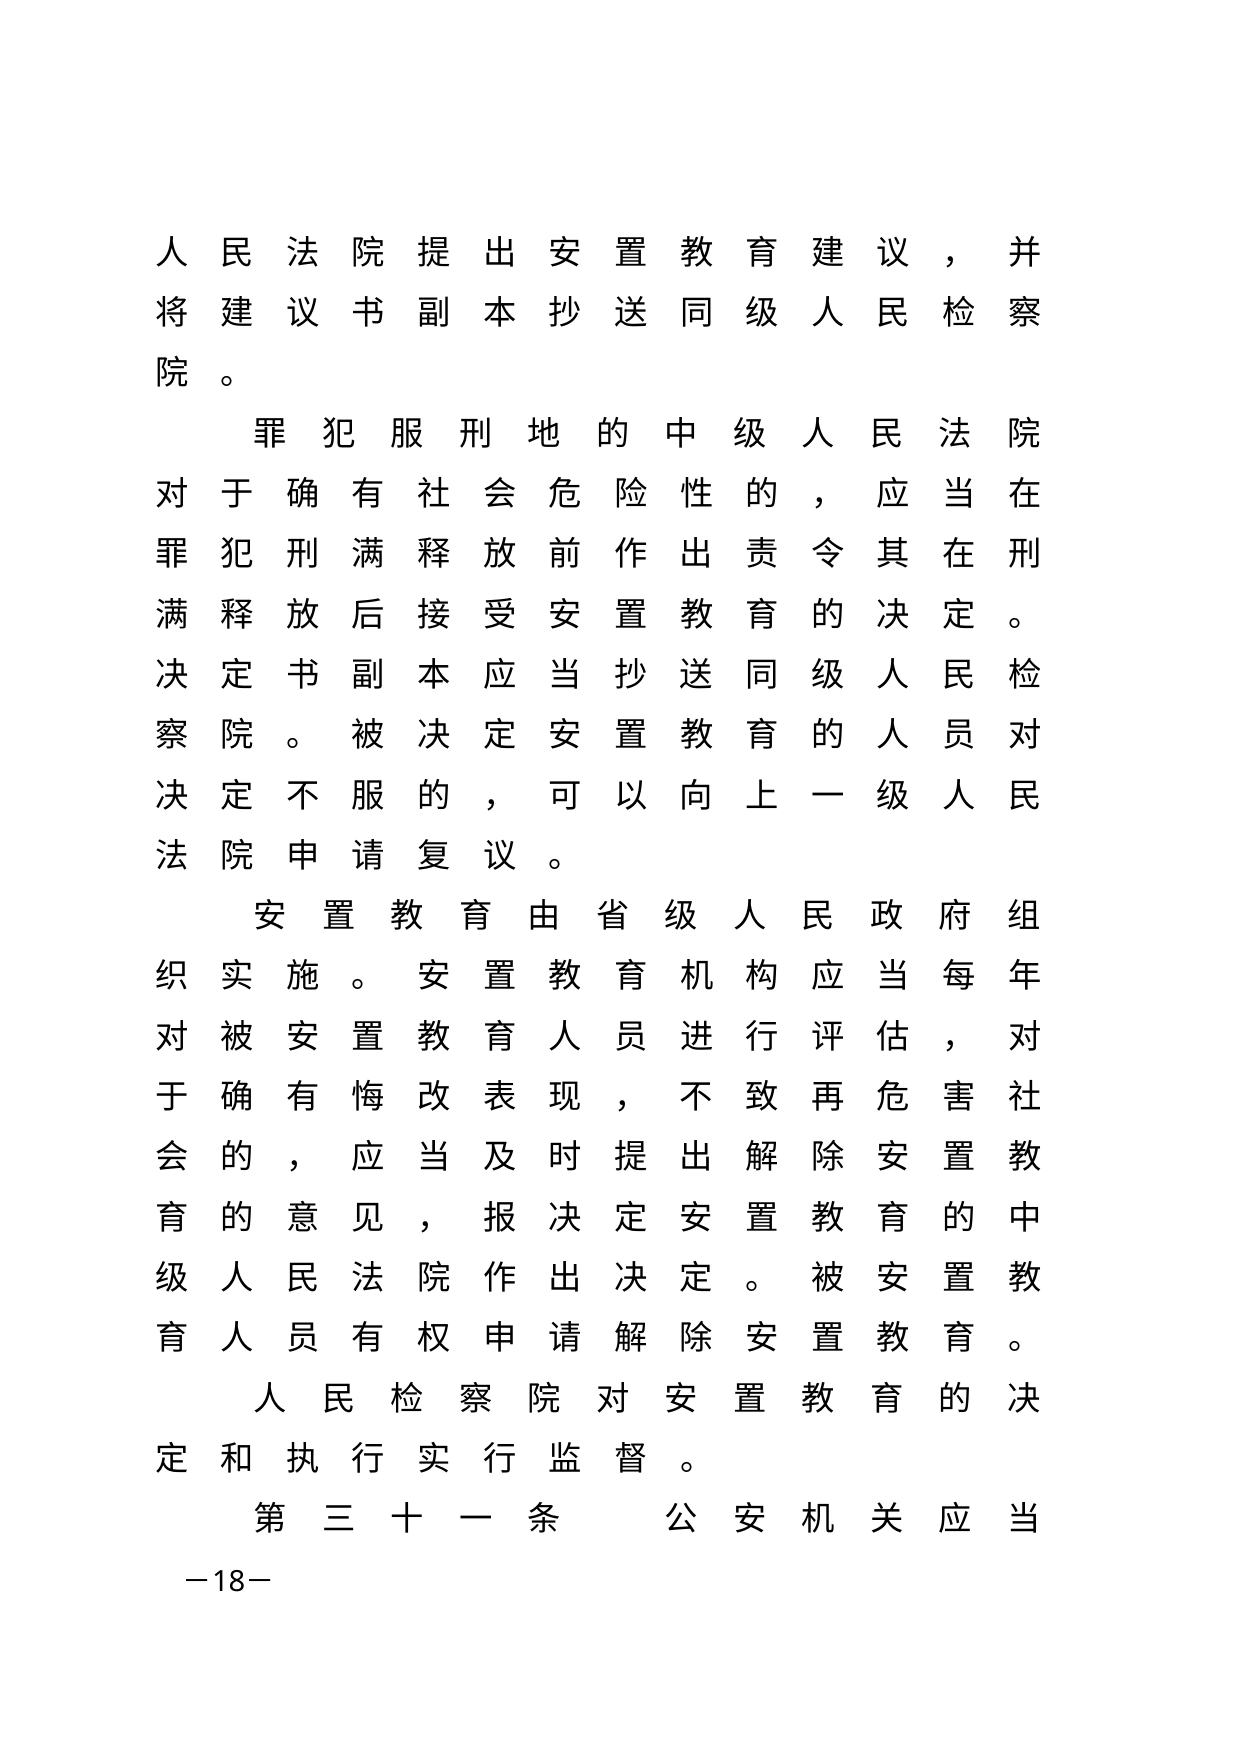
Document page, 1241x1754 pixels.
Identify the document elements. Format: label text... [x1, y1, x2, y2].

text 人民检察院对安置教育的决定和执行实行监督。 [155, 1365, 1073, 1486]
text 安置教育由省级人民政府组织实施。安置教育机构应当每年对被安置教育人员进行评估，对于确有悔改表现，不致再危害社会的，应当及时提出解除安置教育的意见，报决定安置教育的中级人民法院作出决定。被安置教育人员有权申请解除安置教育。 [155, 883, 1073, 1365]
text 第三十一条 公安机关应当会同有关部门，将遭受恐怖袭击的可能性较大以及遭受恐怖袭击可能造成重大的人身伤亡、财产损失或者社会影响的单位、场所、活动、设施等确定为防范恐怖袭击的重点目标，报本级反恐怖主义工作领导机构备案。 [155, 1486, 1073, 1546]
text 罪犯服刑地的中级人民法院对于确有社会危险性的，应当在罪犯刑满释放前作出责令其在刑满释放后接受安置教育的决定。决定书副本应当抄送同级人民检察院。被决定安置教育的人员对决定不服的，可以向上一级人民法院申请复议。 [155, 400, 1073, 883]
